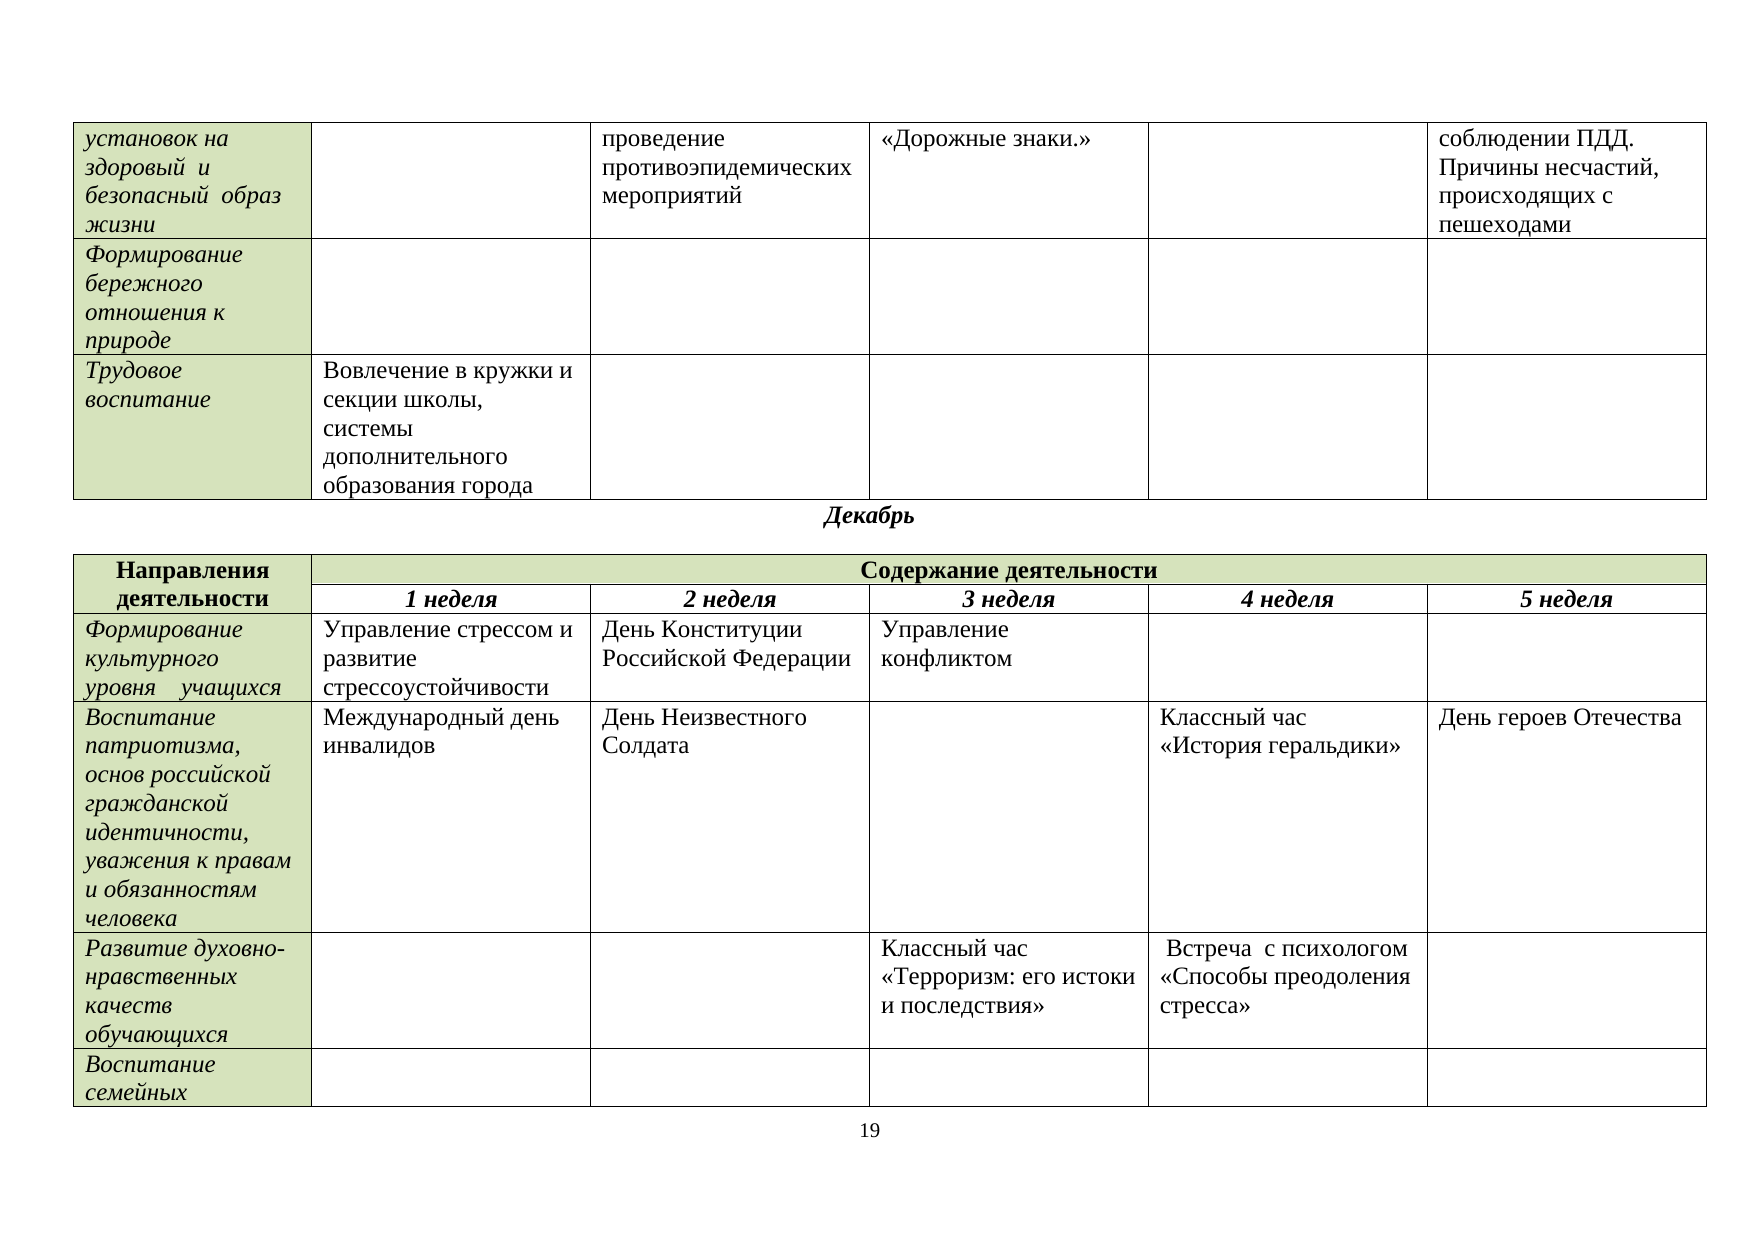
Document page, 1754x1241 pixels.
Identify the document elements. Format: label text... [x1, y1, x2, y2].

table_cell [312, 1049, 590, 1106]
table_cell Трудовое воспитание [74, 355, 311, 499]
table_cell [870, 355, 1148, 499]
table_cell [870, 123, 1148, 238]
table_cell Международный день инвалидов [312, 702, 590, 932]
table_cell 1 неделя [312, 585, 590, 613]
table_cell [870, 239, 1148, 354]
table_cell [74, 1049, 311, 1106]
table_cell [312, 123, 590, 238]
table_cell 3 неделя [870, 585, 1148, 613]
table_cell [1149, 239, 1427, 354]
table_header Направления деятельности [74, 555, 311, 613]
table_cell [1149, 614, 1427, 701]
table_cell [591, 355, 869, 499]
table_cell [312, 933, 590, 1048]
table_cell Управление стрессом и развитие стрессоустойчивости [312, 614, 590, 701]
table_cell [74, 123, 311, 238]
table_cell Формирование культурного уровня учащихся [74, 614, 311, 701]
table_cell [1428, 355, 1706, 499]
table_cell [1428, 239, 1706, 354]
table_cell Развитие духовно-нравственных качеств обучающихся [74, 933, 311, 1048]
table_cell День героев Отечества [1428, 702, 1706, 932]
table_cell 5 неделя [1428, 585, 1706, 613]
table_cell [591, 239, 869, 354]
table_cell [870, 1049, 1148, 1106]
table_cell Управление конфликтом [870, 614, 1148, 701]
text Декабрь [44, 500, 1695, 529]
table_cell [1428, 933, 1706, 1048]
table_cell Классный час «История геральдики» [1149, 702, 1427, 932]
table_cell [591, 933, 869, 1048]
table_header Содержание деятельности [312, 555, 1706, 583]
table_cell Вовлечение в кружки и секции школы, системы дополнительного образования города [312, 355, 590, 499]
table_cell Воспитание патриотизма, основ российской гражданской идентичности, уважения к правам и обязанностям человека [74, 702, 311, 932]
table_cell [312, 239, 590, 354]
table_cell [1428, 123, 1706, 238]
table_cell День Конституции Российской Федерации [591, 614, 869, 701]
table_cell [1428, 1049, 1706, 1106]
table_cell [870, 702, 1148, 932]
table_cell [591, 1049, 869, 1106]
table_cell Формирование бережного отношения к природе [74, 239, 311, 354]
table_cell [1149, 1049, 1427, 1106]
table_cell День Неизвестного Солдата [591, 702, 869, 932]
table_cell [1149, 123, 1427, 238]
table_cell 2 неделя [591, 585, 869, 613]
table_cell Классный час «Терроризм: его истоки и последствия» [870, 933, 1148, 1048]
table_cell [1428, 614, 1706, 701]
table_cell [591, 123, 869, 238]
table_cell 4 неделя [1149, 585, 1427, 613]
table_cell Встреча с психологом «Способы преодоления стресса» [1149, 933, 1427, 1048]
table_cell [1149, 355, 1427, 499]
